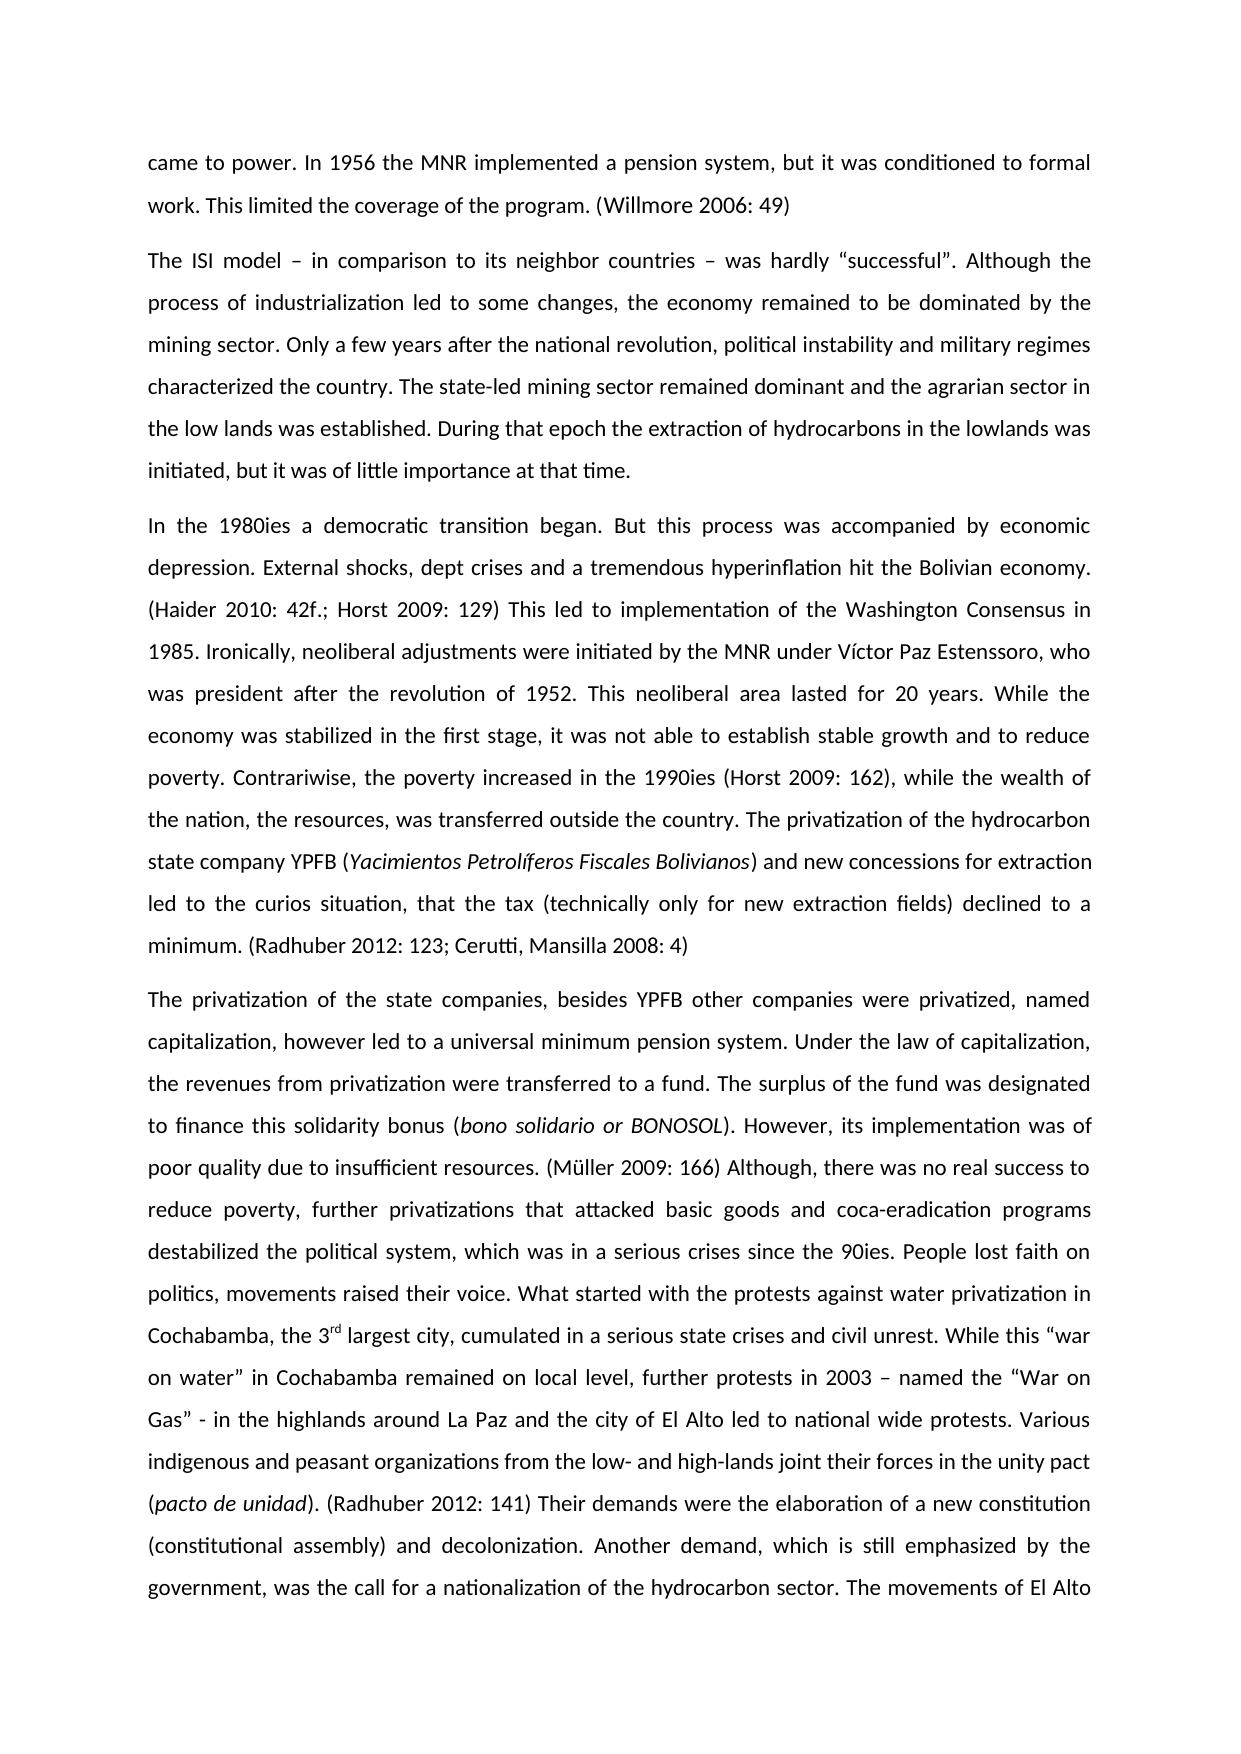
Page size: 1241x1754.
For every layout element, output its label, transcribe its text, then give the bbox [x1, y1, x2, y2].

text The ISI model – in comparison to its neighbor countries – was hardly “successful”. Although the process of industrialization led to some changes, the economy remained to be dominated by the mining sector. Only a few years after the national revolution, political instability and military regimes characterized the country. The state-led mining sector remained dominant and the agrarian sector in the low lands was established. During that epoch the extraction of hydrocarbons in the lowlands was initiated, but it was of little importance at that time. [148, 247, 1093, 484]
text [148, 985, 1093, 1601]
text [148, 148, 1093, 219]
text In the 1980ies a democratic transition began. But this process was accompanied by economic depression. External shocks, dept crises and a tremendous hyperinflation hit the Bolivian economy. (Haider 2010: 42f.; Horst 2009: 129) This led to implementation of the Washington Consensus in 1985. Ironically, neoliberal adjustments were initiated by the MNR under Víctor Paz Estenssoro, who was president after the revolution of 1952. This neoliberal area lasted for 20 years. While the economy was stabilized in the first stage, it was not able to establish stable growth and to reduce poverty. Contrariwise, the poverty increased in the 1990ies (Horst 2009: 162), while the wealth of the nation, the resources, was transferred outside the country. The privatization of the hydrocarbon state company YPFB (Yacimientos Petrolíferos Fiscales Bolivianos) and new concessions for extraction led to the curios situation, that the tax (technically only for new extraction fields) declined to a minimum. (Radhuber 2012: 123; Cerutti, Mansilla 2008: 4) [148, 511, 1093, 959]
